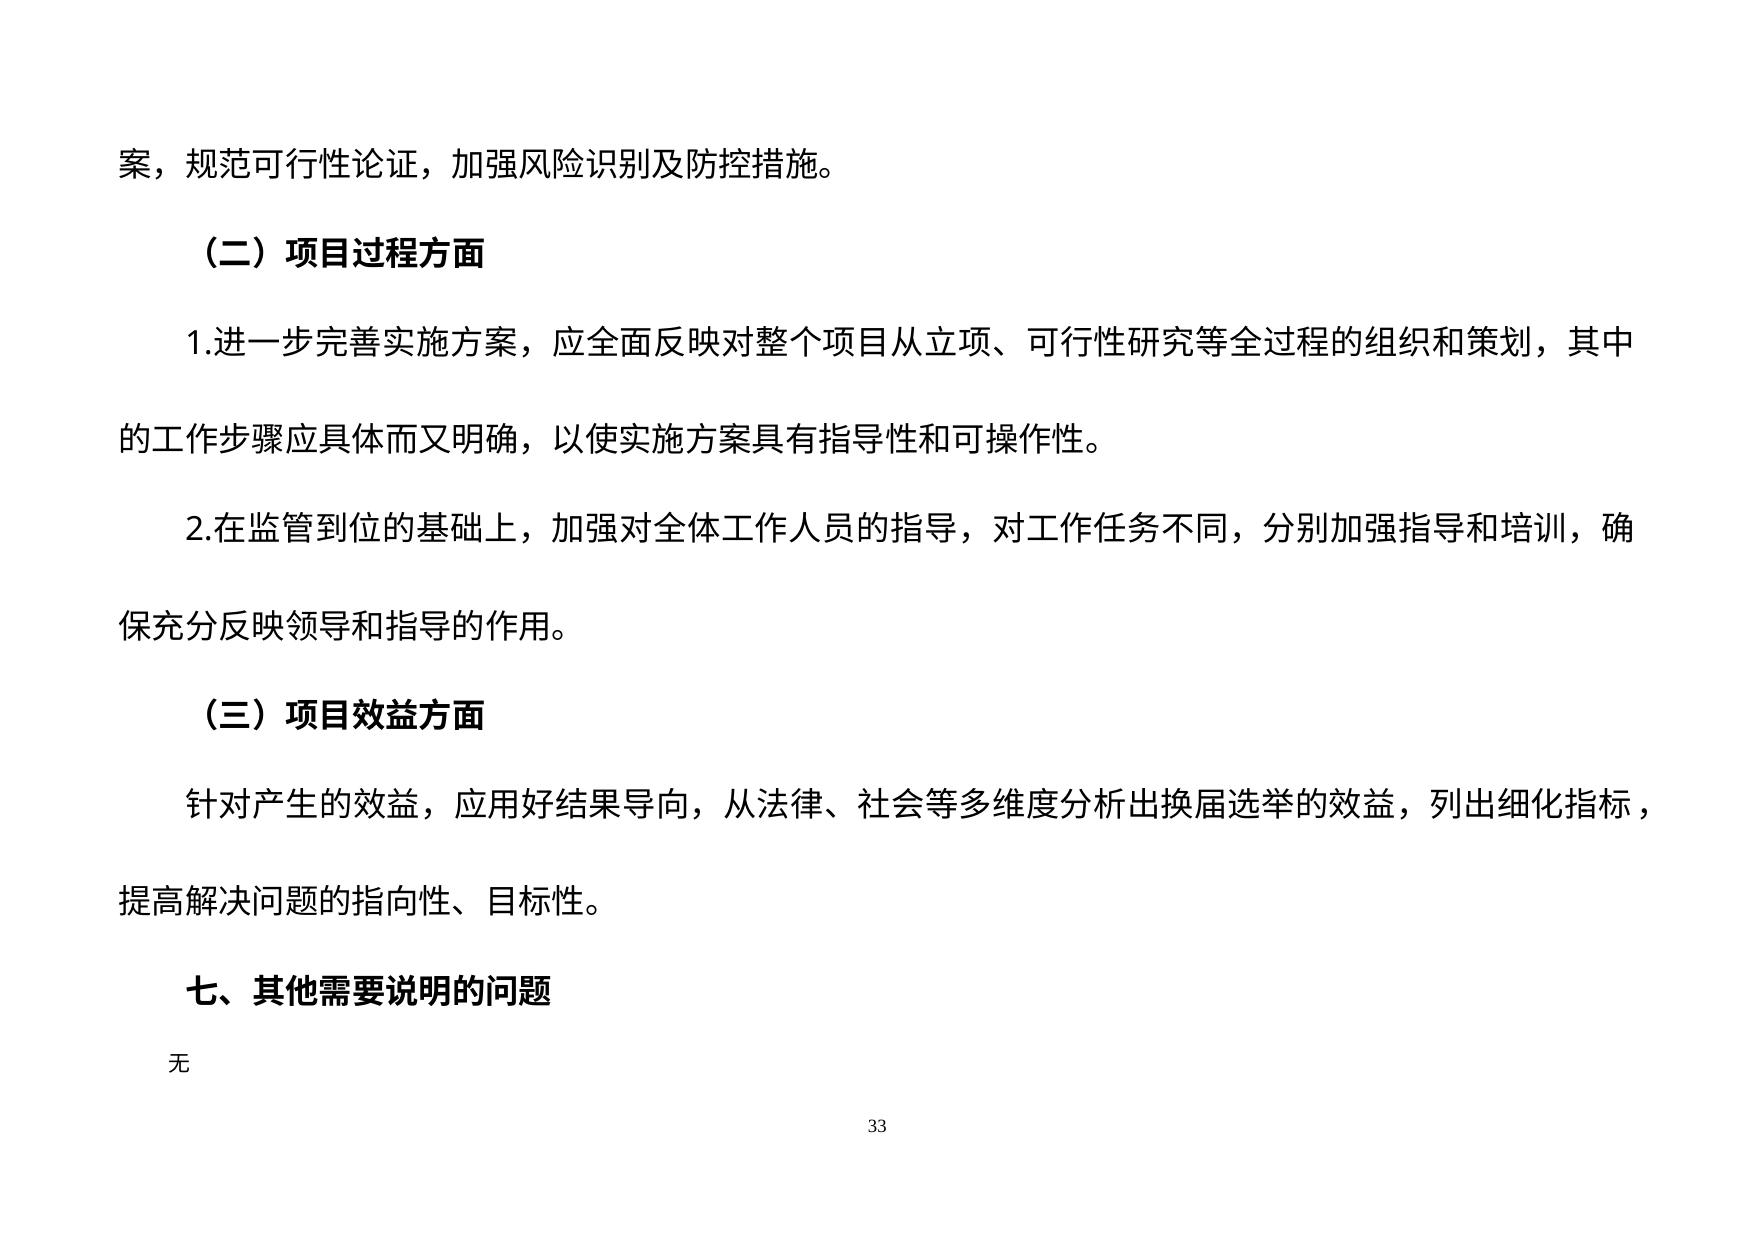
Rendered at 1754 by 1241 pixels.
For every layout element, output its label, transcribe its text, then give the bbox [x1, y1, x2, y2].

text 2.在监管到位的基础上，加强对全体工作人员的指导，对工作任务不同，分别加强指导和培训，确保充分反映领导和指导的作用。 [118, 494, 1636, 656]
text （三）项目效益方面 [118, 680, 1636, 745]
text 1.进一步完善实施方案，应全面反映对整个项目从立项、可行性研究等全过程的组织和策划，其中的工作步骤应具体而又明确，以使实施方案具有指导性和可操作性。 [118, 307, 1636, 470]
text （二）项目过程方面 [118, 218, 1636, 283]
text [118, 129, 1636, 194]
text 无 [118, 1045, 1636, 1078]
text 七、其他需要说明的问题 [118, 956, 1636, 1021]
text 针对产生的效益，应用好结果导向，从法律、社会等多维度分析出换届选举的效益，列出细化指标，提高解决问题的指向性、目标性。 [118, 769, 1636, 932]
